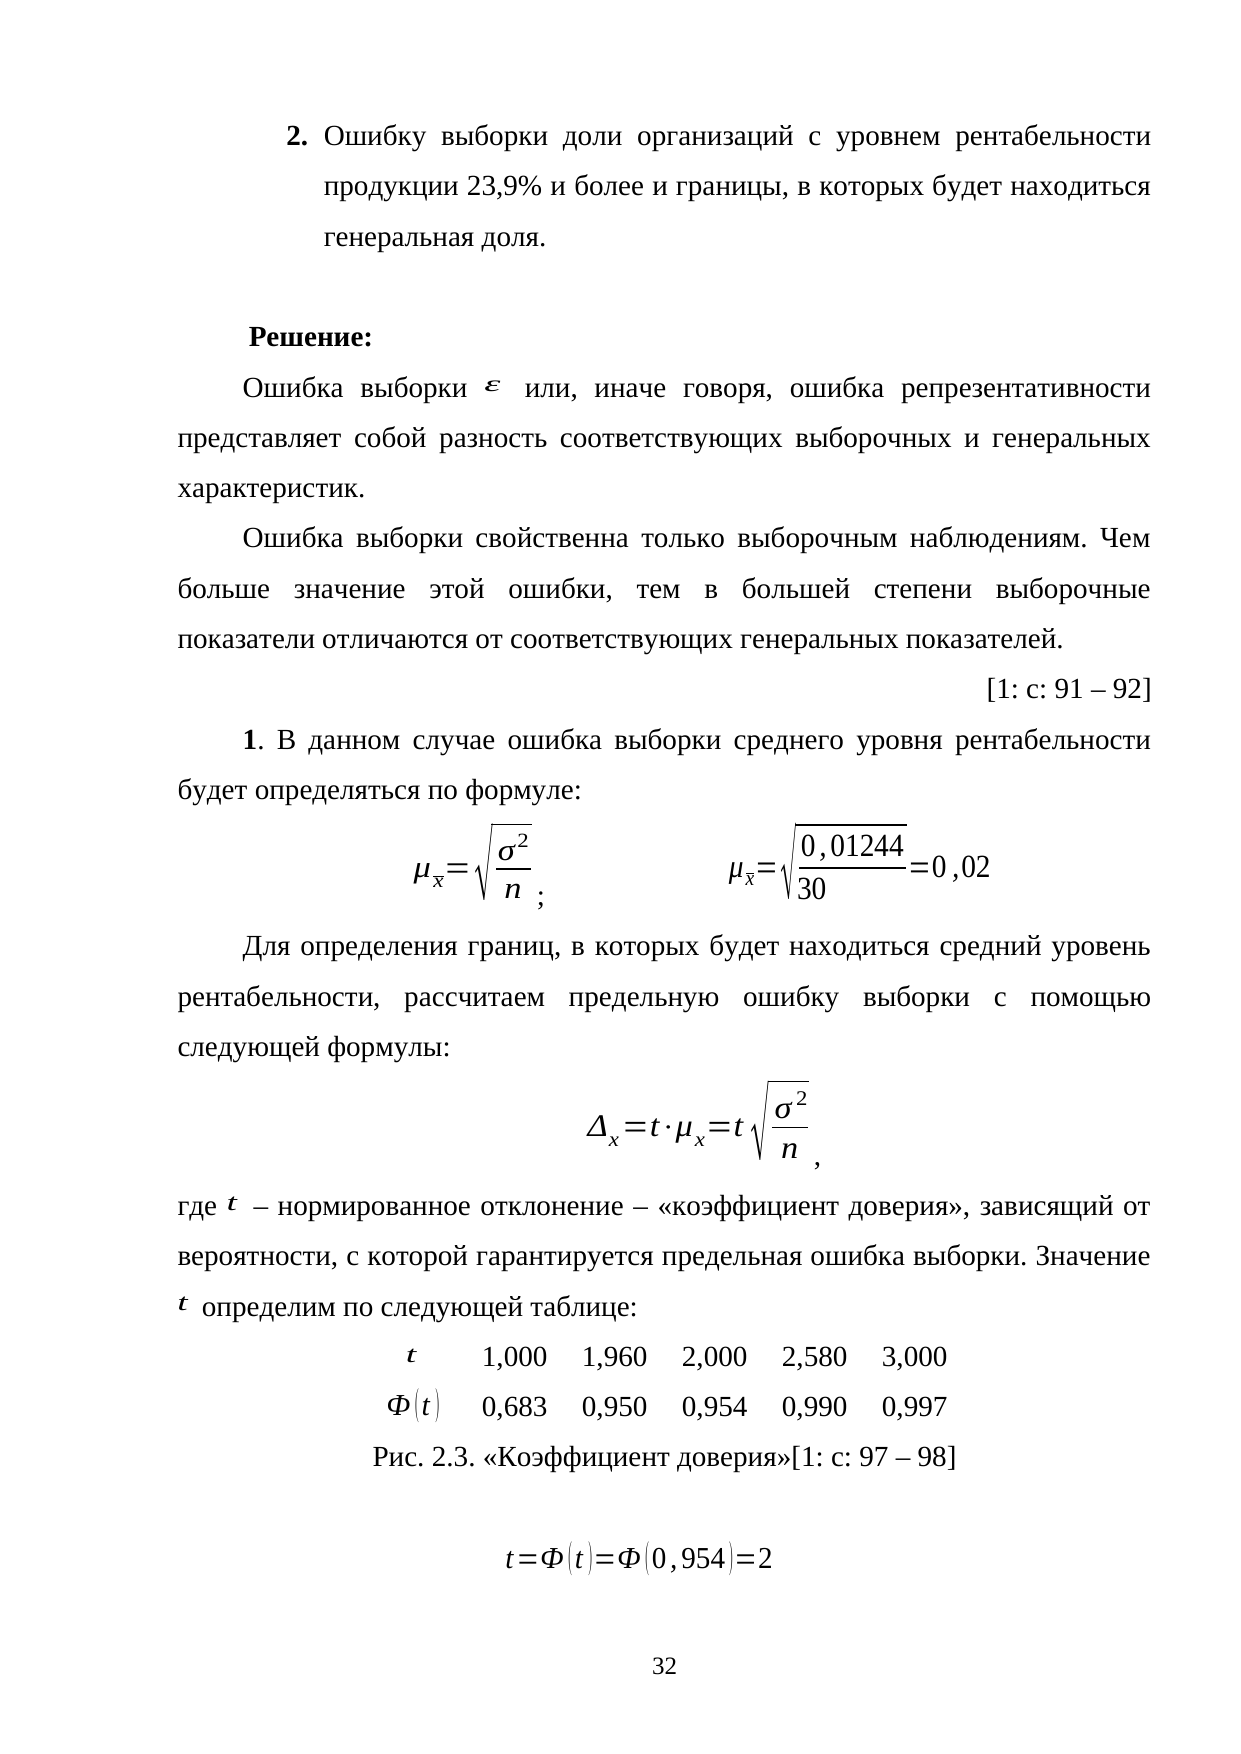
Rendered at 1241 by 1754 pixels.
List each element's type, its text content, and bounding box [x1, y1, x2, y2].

text Ошибка выборки или, иначе говоря, ошибка репрезентативности представляет собой разность соответствующих выборочных и генеральных характеристик. [177, 370, 1152, 504]
text Решение: [177, 319, 1152, 353]
table_header 2,580 [764, 1339, 864, 1387]
text где – нормированное отклонение – «коэффициент доверия», зависящий от вероятности, с которой гарантируется предельная ошибка выборки. Значение определим по следующей таблице: [177, 1188, 1152, 1322]
table_cell 0,683 [464, 1387, 564, 1439]
table_cell [364, 1387, 464, 1439]
text ; [177, 822, 1152, 912]
table_header 2,000 [664, 1339, 764, 1387]
table_cell 0,997 [864, 1387, 964, 1439]
table_cell 0,954 [664, 1387, 764, 1439]
table_header 3,000 [864, 1339, 964, 1387]
text Рис. 2.3. «Коэффициент доверия»[1: с: 97 – 98] [177, 1439, 1152, 1472]
table_header [364, 1339, 464, 1387]
text Для определения границ, в которых будет находиться средний уровень рентабельности, рассчитаем предельную ошибку выборки с помощью следующей формулы: [177, 928, 1152, 1062]
table_header 1,960 [564, 1339, 664, 1387]
text [1: с: 91 – 92] [177, 672, 1152, 705]
text , [177, 1079, 1152, 1171]
table_header 1,000 [464, 1339, 564, 1387]
text Ошибка выборки свойственна только выборочным наблюдениям. Чем больше значение этой ошибки, тем в большей степени выборочные показатели отличаются от соответствующих генеральных показателей. [177, 521, 1152, 655]
table_cell 0,950 [564, 1387, 664, 1439]
table_cell 0,990 [764, 1387, 864, 1439]
list Ошибку выборки доли организаций с уровнем рентабельности продукции 23,9% и более и границы, в которых будет находиться генеральная доля. [286, 118, 1152, 252]
text 1. В данном случае ошибка выборки среднего уровня рентабельности будет определяться по формуле: [177, 722, 1152, 806]
